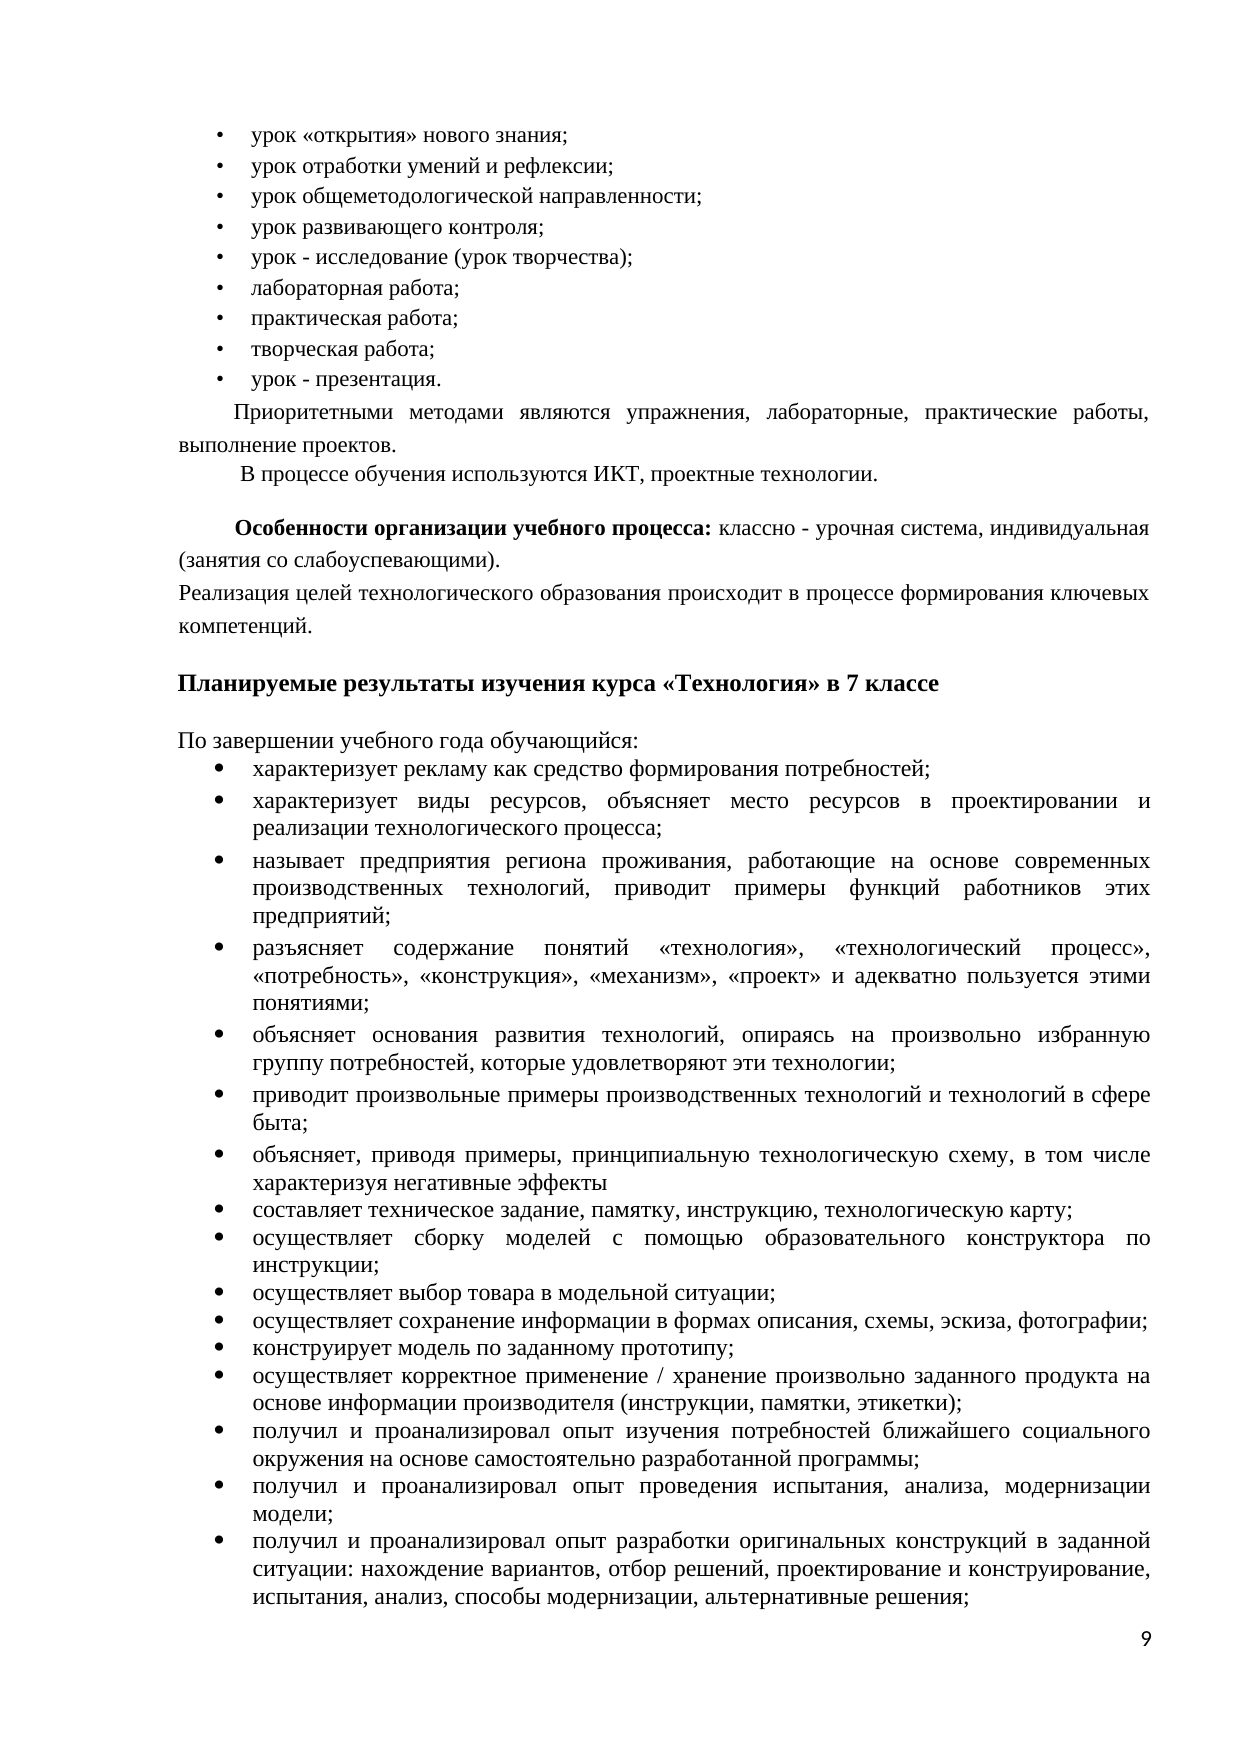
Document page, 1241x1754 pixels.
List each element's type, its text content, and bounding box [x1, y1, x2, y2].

list урок «открытия» нового знания; [216, 118, 1152, 149]
text Приоритетными методами являются упражнения, лабораторные, практические работы, выполнение проектов. [178, 393, 1150, 459]
list урок общеметодологической направленности; [216, 179, 1152, 210]
list получил и проанализировал опыт разработки оригинальных конструкций в заданной ситуации: нахождение вариантов, отбор решений, проектирование и конструирование, испытания, анализ, способы модернизации, альтернативные решения; [215, 1526, 1152, 1609]
text Планируемые результаты изучения курса «Технология» в 7 классе [177, 668, 1152, 697]
list творческая работа; [216, 332, 1152, 362]
list называет предприятия региона проживания, работающие на основе современных производственных технологий, приводит примеры функций работников этих предприятий; [215, 846, 1152, 928]
text Особенности организации учебного процесса: классно - урочная система, индивидуальная (занятия со слабоуспевающими). [178, 509, 1150, 574]
list объясняет основания развития технологий, опираясь на произвольно избранную группу потребностей, которые удовлетворяют эти технологии; [215, 1020, 1152, 1076]
list составляет техническое задание, памятку, инструкцию, технологическую карту; [215, 1195, 1152, 1223]
list осуществляет сборку моделей с помощью образовательного конструктора по инструкции; [215, 1223, 1152, 1278]
list приводит произвольные примеры производственных технологий и технологий в сфере быта; [215, 1080, 1152, 1135]
list урок - исследование (урок творчества); [216, 240, 1152, 271]
list характеризует виды ресурсов, объясняет место ресурсов в проектировании и реализации технологического процесса; [215, 786, 1152, 841]
list получил и проанализировал опыт проведения испытания, анализа, модернизации модели; [215, 1471, 1152, 1526]
list конструирует модель по заданному прототипу; [215, 1333, 1152, 1361]
list урок отработки умений и рефлексии; [216, 149, 1152, 179]
text По завершении учебного года обучающийся: [177, 726, 1152, 754]
list осуществляет сохранение информации в формах описания, схемы, эскиза, фотографии; [215, 1306, 1152, 1333]
list урок - презентация. [216, 362, 1152, 393]
list практическая работа; [216, 301, 1152, 332]
list получил и проанализировал опыт изучения потребностей ближайшего социального окружения на основе самостоятельно разработанной программы; [215, 1416, 1152, 1471]
list урок развивающего контроля; [216, 210, 1152, 240]
list лабораторная работа; [216, 271, 1152, 301]
text В процессе обучения используются ИКТ, проектные технологии. [240, 460, 1152, 486]
text Реализация целей технологического образования происходит в процессе формирования ключевых компетенций. [178, 575, 1151, 640]
list характеризует рекламу как средство формирования потребностей; [215, 754, 1152, 781]
list объясняет, приводя примеры, принципиальную технологическую схему, в том числе характеризуя негативные эффекты [215, 1140, 1152, 1195]
list осуществляет выбор товара в модельной ситуации; [215, 1278, 1152, 1306]
list осуществляет корректное применение / хранение произвольно заданного продукта на основе информации производителя (инструкции, памятки, этикетки); [215, 1361, 1152, 1416]
list разъясняет содержание понятий «технология», «технологический процесс», «потребность», «конструкция», «механизм», «проект» и адекватно пользуется этими понятиями; [215, 933, 1152, 1016]
